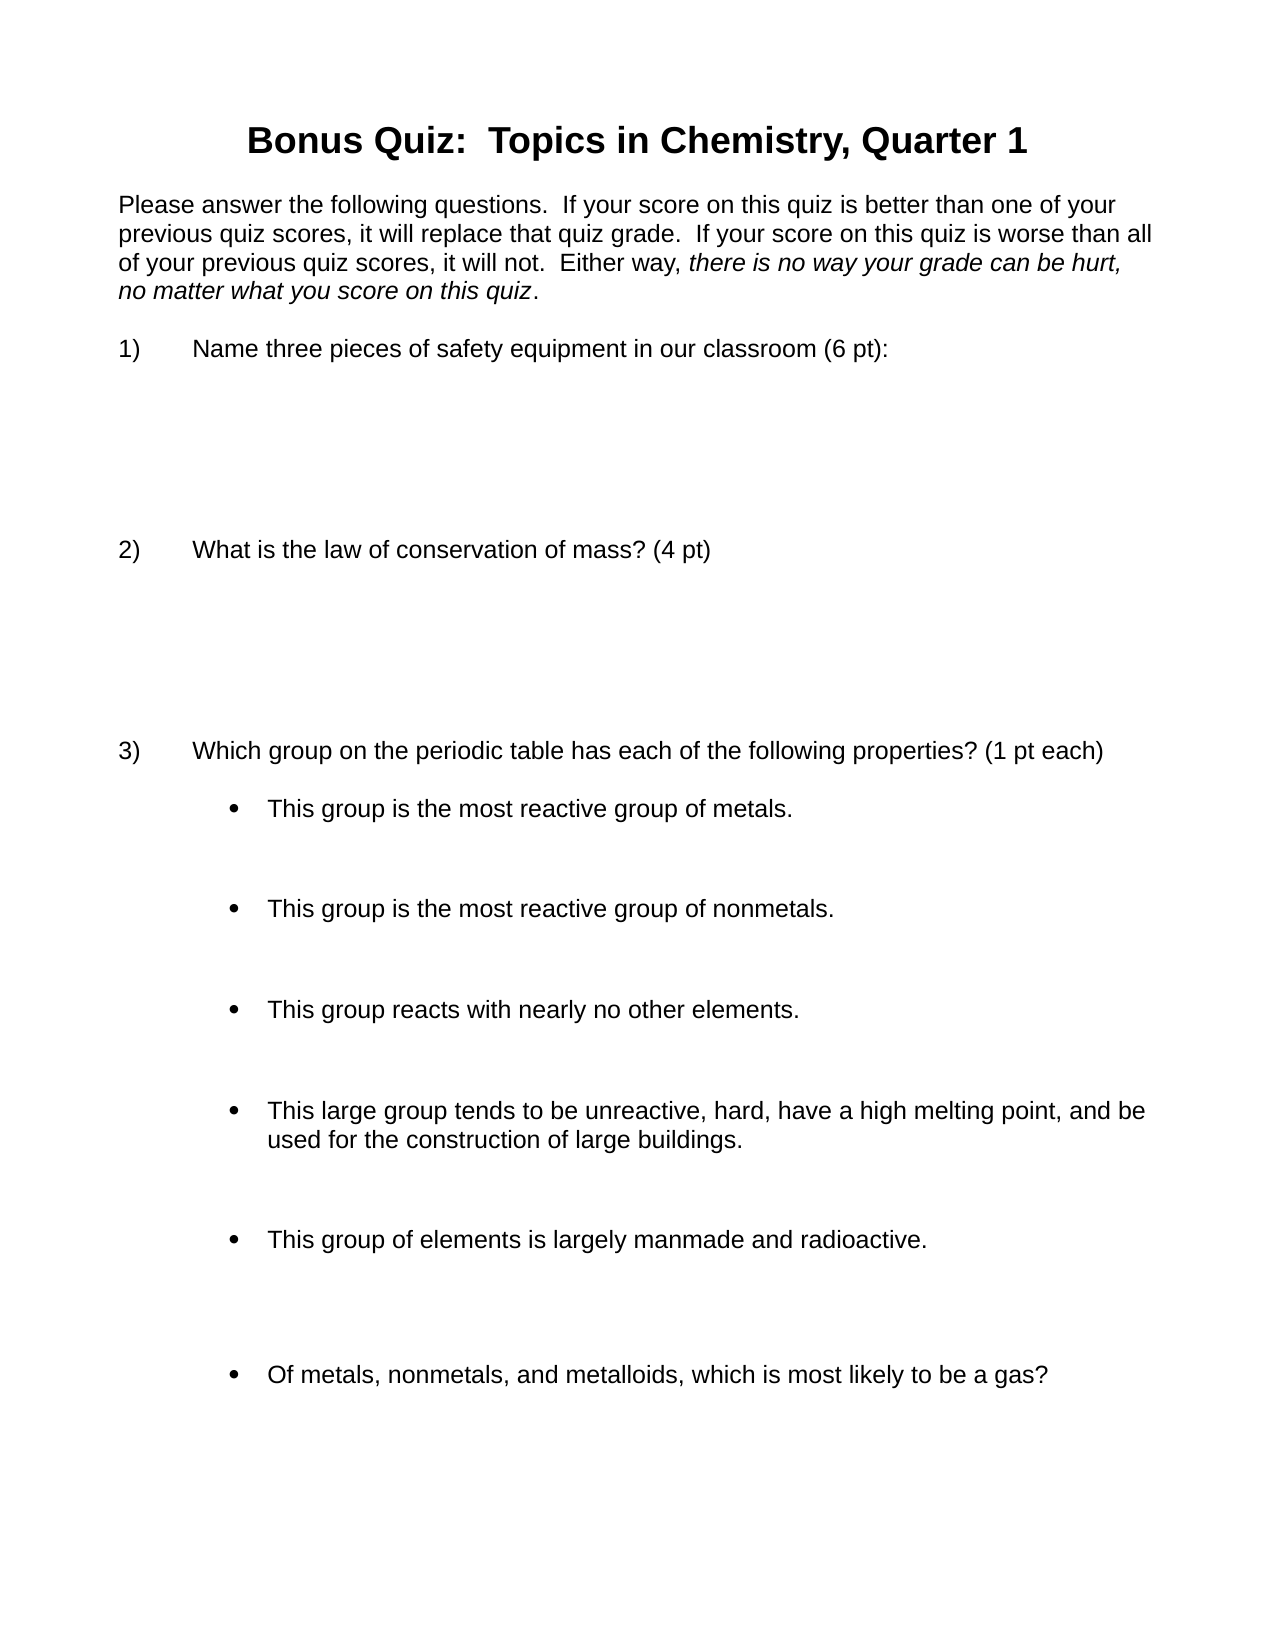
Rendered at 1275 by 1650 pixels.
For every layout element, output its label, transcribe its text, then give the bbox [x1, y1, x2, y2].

text 1) Name three pieces of safety equipment in our classroom (6 pt): [118, 334, 1157, 362]
text Bonus Quiz: Topics in Chemistry, Quarter 1 [118, 118, 1157, 161]
list This group is the most reactive group of nonmetals. [229, 894, 1157, 923]
list This group reacts with nearly no other elements. [229, 995, 1157, 1024]
text 2) What is the law of conservation of mass? (4 pt) [118, 535, 1157, 564]
list This group is the most reactive group of metals. [229, 794, 1157, 823]
text 3) Which group on the periodic table has each of the following properties? (1 pt each) [118, 736, 1157, 765]
list Of metals, nonmetals, and metalloids, which is most likely to be a gas? [229, 1360, 1157, 1388]
text Please answer the following questions. If your score on this quiz is better than one of your previous quiz scores, it will replace that quiz grade. If your score on this quiz is worse than all of your previous quiz scores, it will not. Either way, there is no way your grade can be hurt, no matter what you score on this quiz. [118, 190, 1157, 305]
list This group of elements is largely manmade and radioactive. [229, 1225, 1157, 1254]
list This large group tends to be unreactive, hard, have a high melting point, and be used for the construction of large buildings. [229, 1096, 1157, 1153]
